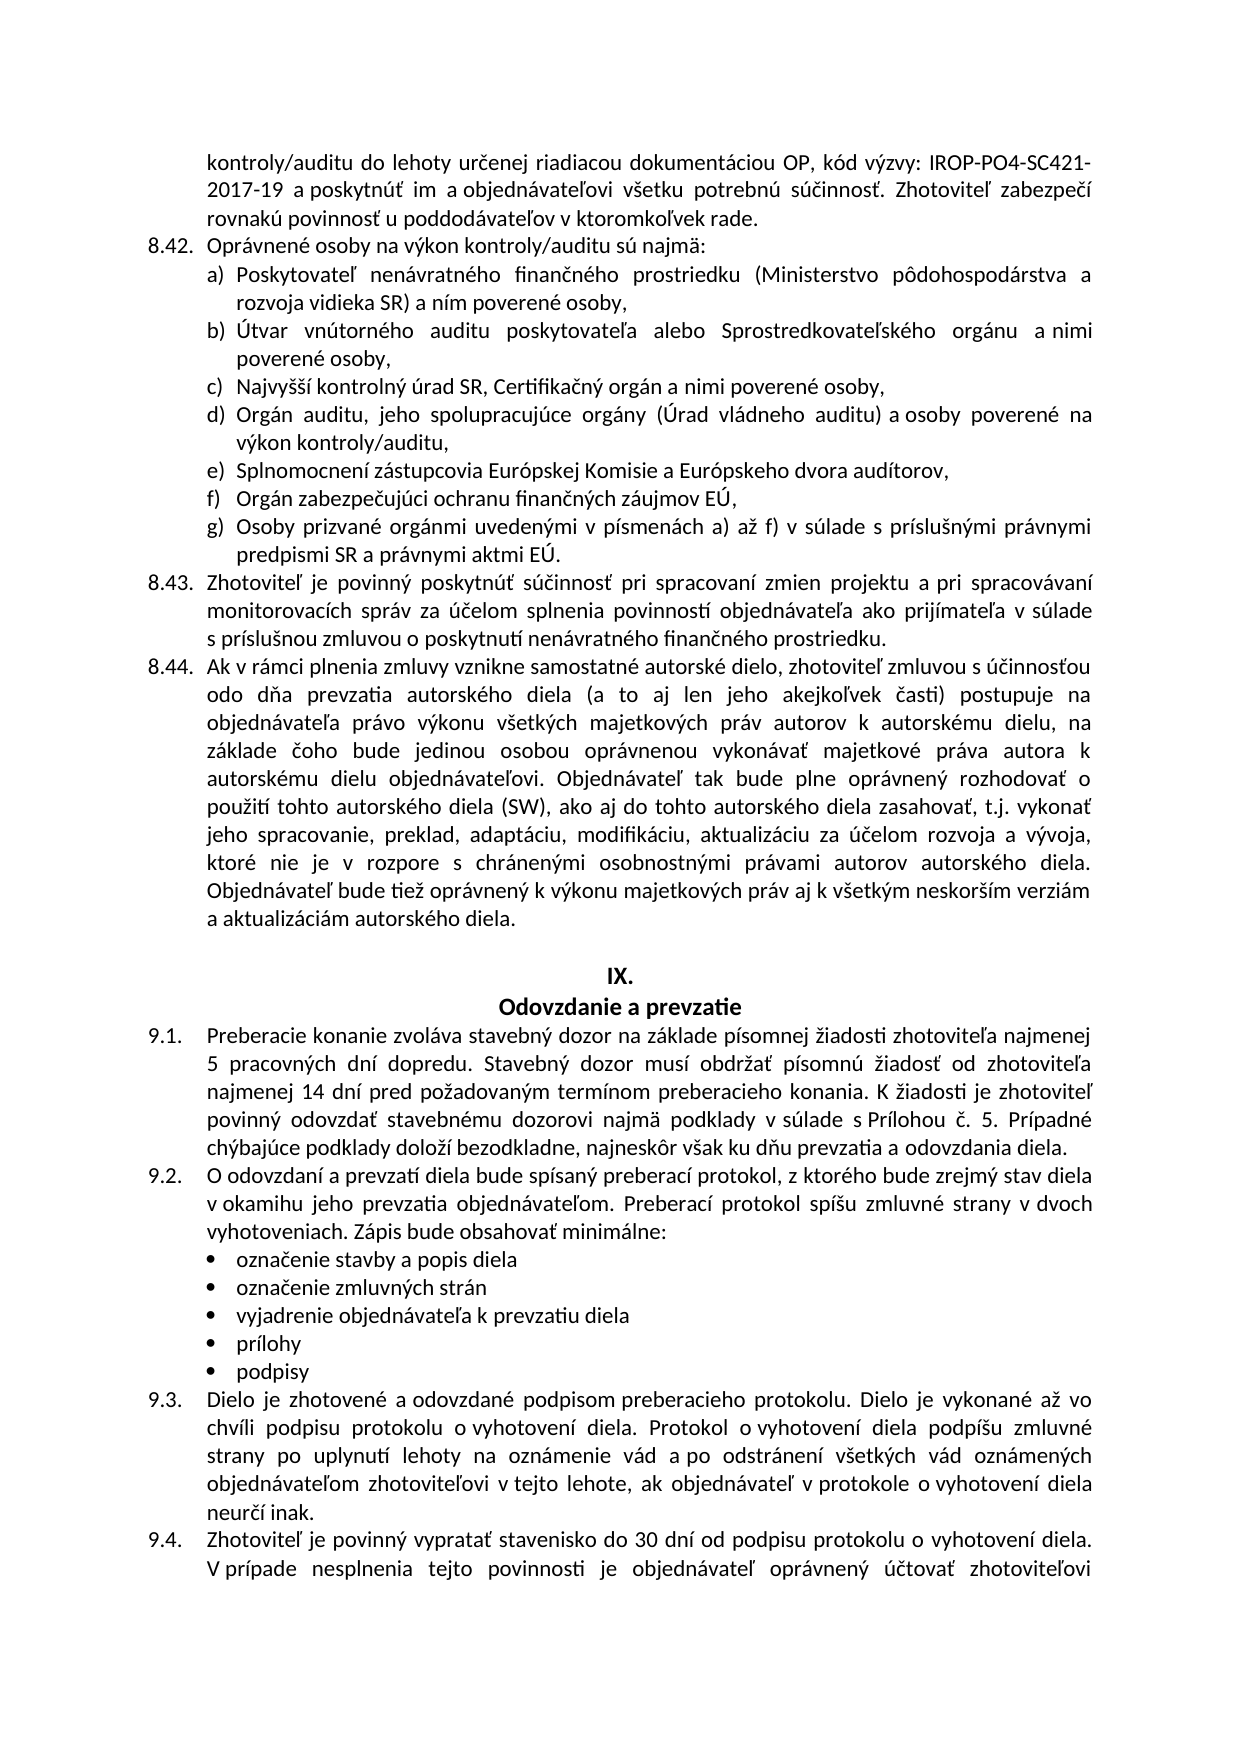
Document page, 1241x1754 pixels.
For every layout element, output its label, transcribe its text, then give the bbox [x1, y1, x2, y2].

list podpisy [207, 1357, 1093, 1386]
list Splnomocnení zástupcovia Európskej Komisie a Európskeho dvora audítorov, [207, 456, 1093, 484]
list Najvyšší kontrolný úrad SR, Certifikačný orgán a nimi poverené osoby, [207, 372, 1093, 400]
list Osoby prizvané orgánmi uvedenými v písmenách a) až f) v súlade s príslušnými právnymi predpismi SR a právnymi aktmi EÚ. [207, 512, 1093, 568]
list O odovzdaní a prevzatí diela bude spísaný preberací protokol, z ktorého bude zrejmý stav diela v okamihu jeho prevzatia objednávateľom. Preberací protokol spíšu zmluvné strany v dvoch vyhotoveniach. Zápis bude obsahovať minimálne: [148, 1161, 1093, 1245]
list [148, 148, 1093, 232]
text Odovzdanie a prevzatie [148, 991, 1093, 1021]
list Orgán auditu, jeho spolupracujúce orgány (Úrad vládneho auditu) a osoby poverené na výkon kontroly/auditu, [207, 400, 1093, 456]
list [148, 1526, 1093, 1582]
list Orgán zabezpečujúci ochranu finančných záujmov EÚ, [207, 484, 1093, 512]
text IX. [148, 960, 1093, 991]
list Dielo je zhotovené a odovzdané podpisom preberacieho protokolu. Dielo je vykonané až vo chvíli podpisu protokolu o vyhotovení diela. Protokol o vyhotovení diela podpíšu zmluvné strany po uplynutí lehoty na oznámenie vád a po odstránení všetkých vád oznámených objednávateľom zhotoviteľovi v tejto lehote, ak objednávateľ v protokole o vyhotovení diela neurčí inak. [148, 1386, 1093, 1526]
list označenie zmluvných strán [207, 1273, 1093, 1301]
list Zhotoviteľ je povinný poskytnúť súčinnosť pri spracovaní zmien projektu a pri spracovávaní monitorovacích správ za účelom splnenia povinností objednávateľa ako prijímateľa v súlade s príslušnou zmluvou o poskytnutí nenávratného finančného prostriedku. [148, 568, 1093, 652]
list označenie stavby a popis diela [207, 1245, 1093, 1273]
list Poskytovateľ nenávratného finančného prostriedku (Ministerstvo pôdohospodárstva a rozvoja vidieka SR) a ním poverené osoby, [207, 260, 1093, 316]
list prílohy [207, 1329, 1093, 1357]
list vyjadrenie objednávateľa k prevzatiu diela [207, 1301, 1093, 1329]
list Ak v rámci plnenia zmluvy vznikne samostatné autorské dielo, zhotoviteľ zmluvou s účinnosťou odo dňa prevzatia autorského diela (a to aj len jeho akejkoľvek časti) postupuje na objednávateľa právo výkonu všetkých majetkových práv autorov k autorskému dielu, na základe čoho bude jedinou osobou oprávnenou vykonávať majetkové práva autora k autorskému dielu objednávateľovi. Objednávateľ tak bude plne oprávnený rozhodovať o použití tohto autorského diela (SW), ako aj do tohto autorského diela zasahovať, t.j. vykonať jeho spracovanie, preklad, adaptáciu, modifikáciu, aktualizáciu za účelom rozvoja a vývoja, ktoré nie je v rozpore s chránenými osobnostnými právami autorov autorského diela. Objednávateľ bude tiež oprávnený k výkonu majetkových práv aj k všetkým neskorším verziám a aktualizáciám autorského diela. [148, 652, 1093, 932]
list Preberacie konanie zvoláva stavebný dozor na základe písomnej žiadosti zhotoviteľa najmenej 5 pracovných dní dopredu. Stavebný dozor musí obdržať písomnú žiadosť od zhotoviteľa najmenej 14 dní pred požadovaným termínom preberacieho konania. K žiadosti je zhotoviteľ povinný odovzdať stavebnému dozorovi najmä podklady v súlade s Prílohou č. 5. Prípadné chýbajúce podklady doloží bezodkladne, najneskôr však ku dňu prevzatia a odovzdania diela. [148, 1021, 1093, 1161]
list Oprávnené osoby na výkon kontroly/auditu sú najmä: [148, 232, 1093, 260]
list Útvar vnútorného auditu poskytovateľa alebo Sprostredkovateľského orgánu a nimi poverené osoby, [207, 316, 1093, 372]
